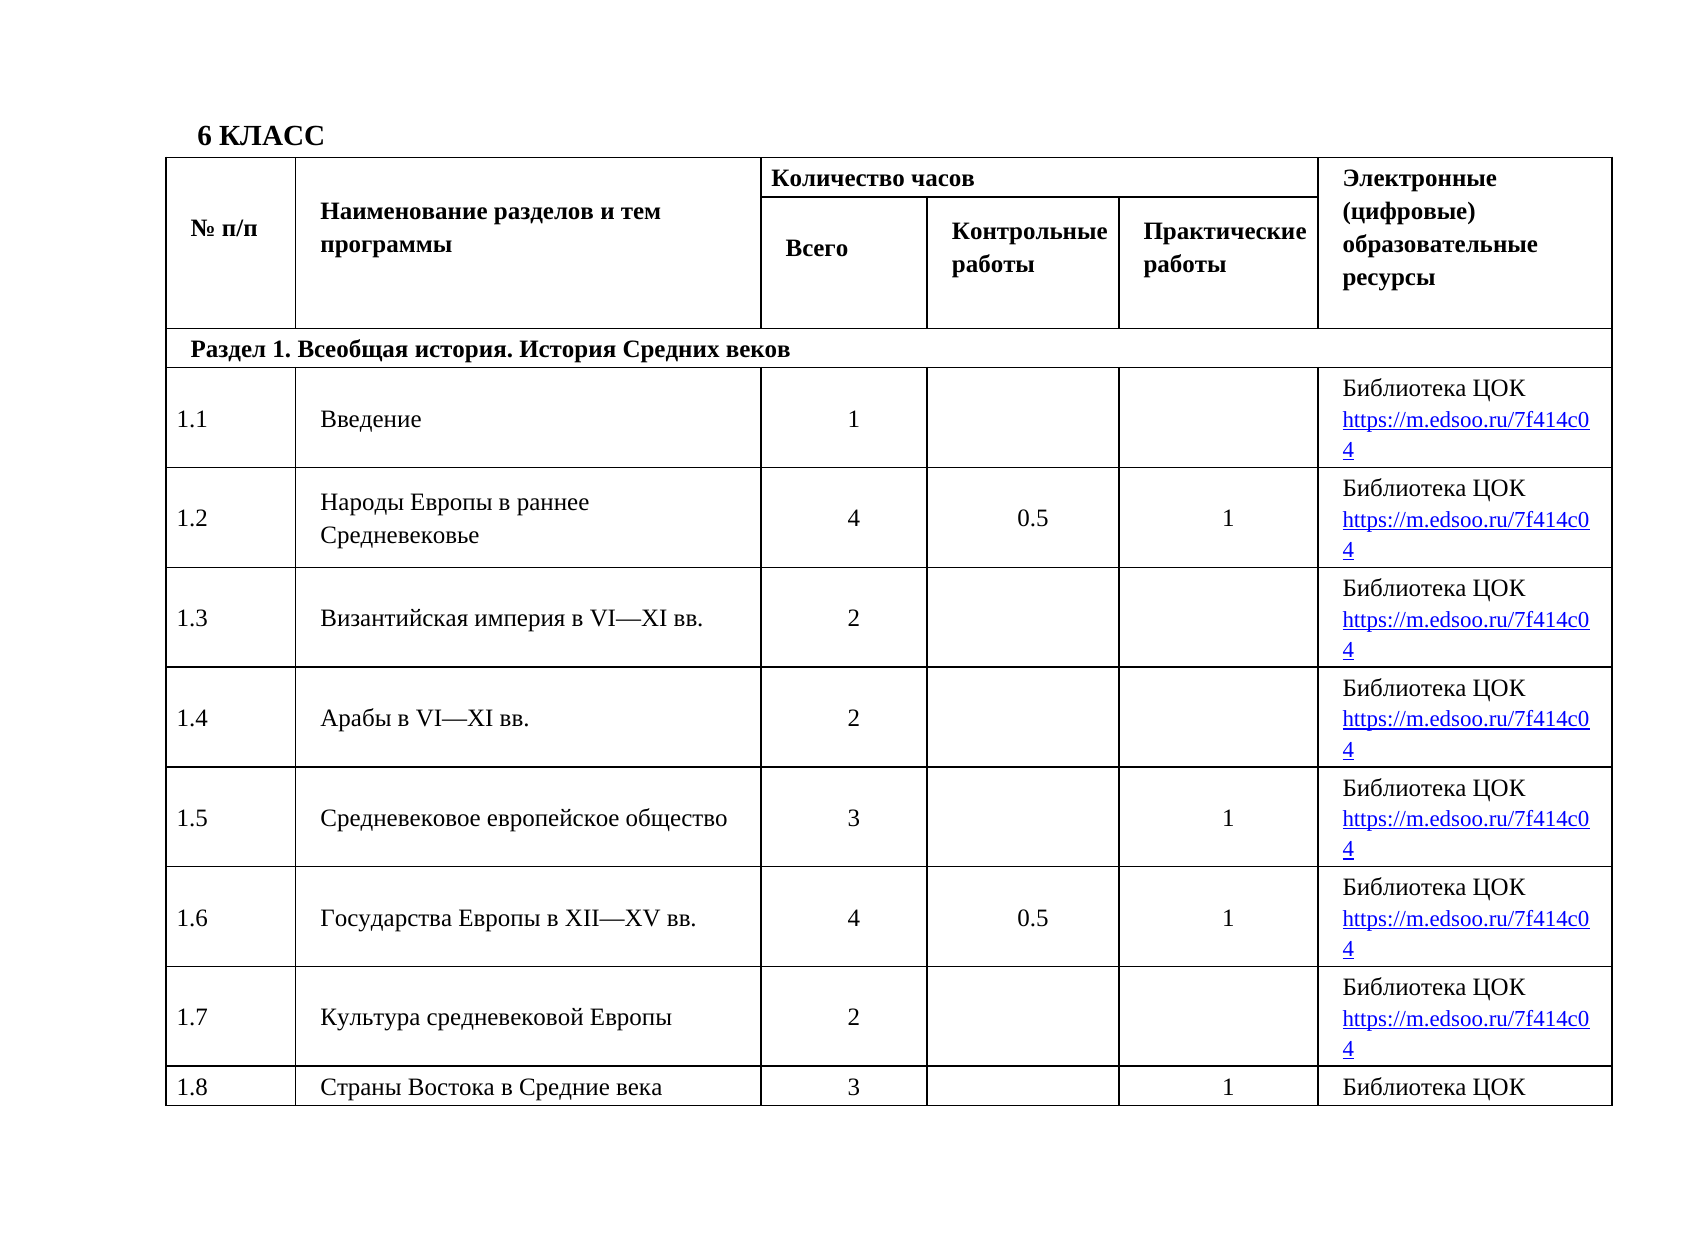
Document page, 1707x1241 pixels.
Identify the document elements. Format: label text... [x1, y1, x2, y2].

table_cell 1.4 [167, 668, 295, 766]
table_cell 2 [762, 568, 926, 666]
table_cell [928, 368, 1118, 467]
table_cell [296, 1067, 760, 1105]
table_header Электронные (цифровые) образовательные ресурсы [1319, 158, 1611, 327]
table_header Наименование разделов и тем программы [296, 158, 760, 327]
table_cell 1 [762, 368, 926, 467]
table_cell 1.5 [167, 768, 295, 866]
table_cell 1 [1120, 1067, 1317, 1105]
table_cell Библиотека ЦОК https://m.edsoo.ru/7f414c04 [1319, 368, 1611, 467]
table_header Количество часов [762, 158, 1317, 196]
table_cell Библиотека ЦОК https://m.edsoo.ru/7f414c04 [1319, 867, 1611, 966]
table_cell 1.2 [167, 468, 295, 566]
table_cell Культура средневековой Европы [296, 967, 760, 1065]
table_cell 3 [762, 768, 926, 866]
table_cell 2 [762, 668, 926, 766]
table_cell Библиотека ЦОК https://m.edsoo.ru/7f414c04 [1319, 668, 1611, 766]
table_cell 1.1 [167, 368, 295, 467]
table_cell [928, 768, 1118, 866]
table_cell 1 [1120, 867, 1317, 966]
table_cell [928, 1067, 1118, 1105]
table_cell Всего [762, 198, 926, 327]
table_cell [1120, 568, 1317, 666]
table_cell Введение [296, 368, 760, 467]
table_cell 1 [1120, 768, 1317, 866]
table_cell Библиотека ЦОК https://m.edsoo.ru/7f414c04 [1319, 768, 1611, 866]
table_cell 2 [762, 967, 926, 1065]
table_cell 1.7 [167, 967, 295, 1065]
table_cell [928, 967, 1118, 1065]
table_cell [1120, 967, 1317, 1065]
table_cell Контрольные работы [928, 198, 1118, 327]
table_cell [1120, 668, 1317, 766]
table_cell Библиотека ЦОК https://m.edsoo.ru/7f414c04 [1319, 568, 1611, 666]
table_cell 4 [762, 468, 926, 566]
table_cell 3 [762, 1067, 926, 1105]
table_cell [1319, 1067, 1611, 1105]
table_cell Народы Европы в раннее Средневековье [296, 468, 760, 566]
table_cell Византийская империя в VI—XI вв. [296, 568, 760, 666]
table_header № п/п [167, 158, 295, 327]
table_cell 0.5 [928, 867, 1118, 966]
table_cell Средневековое европейское общество [296, 768, 760, 866]
table_cell 1.6 [167, 867, 295, 966]
table_cell Государства Европы в XII—XV вв. [296, 867, 760, 966]
table_cell Библиотека ЦОК https://m.edsoo.ru/7f414c04 [1319, 468, 1611, 566]
table_cell 0.5 [928, 468, 1118, 566]
table_cell Арабы в VI—ХI вв. [296, 668, 760, 766]
table_cell Практические работы [1120, 198, 1317, 327]
table_cell [928, 568, 1118, 666]
table_cell [1120, 368, 1317, 467]
table_cell 1.8 [167, 1067, 295, 1105]
table_cell 4 [762, 867, 926, 966]
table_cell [1319, 967, 1611, 1065]
table_cell [928, 668, 1118, 766]
text 6 КЛАСС [190, 118, 1618, 152]
table_cell 1.3 [167, 568, 295, 666]
table_cell Раздел 1. Всеобщая история. История Средних веков [167, 329, 1611, 367]
table_cell 1 [1120, 468, 1317, 566]
